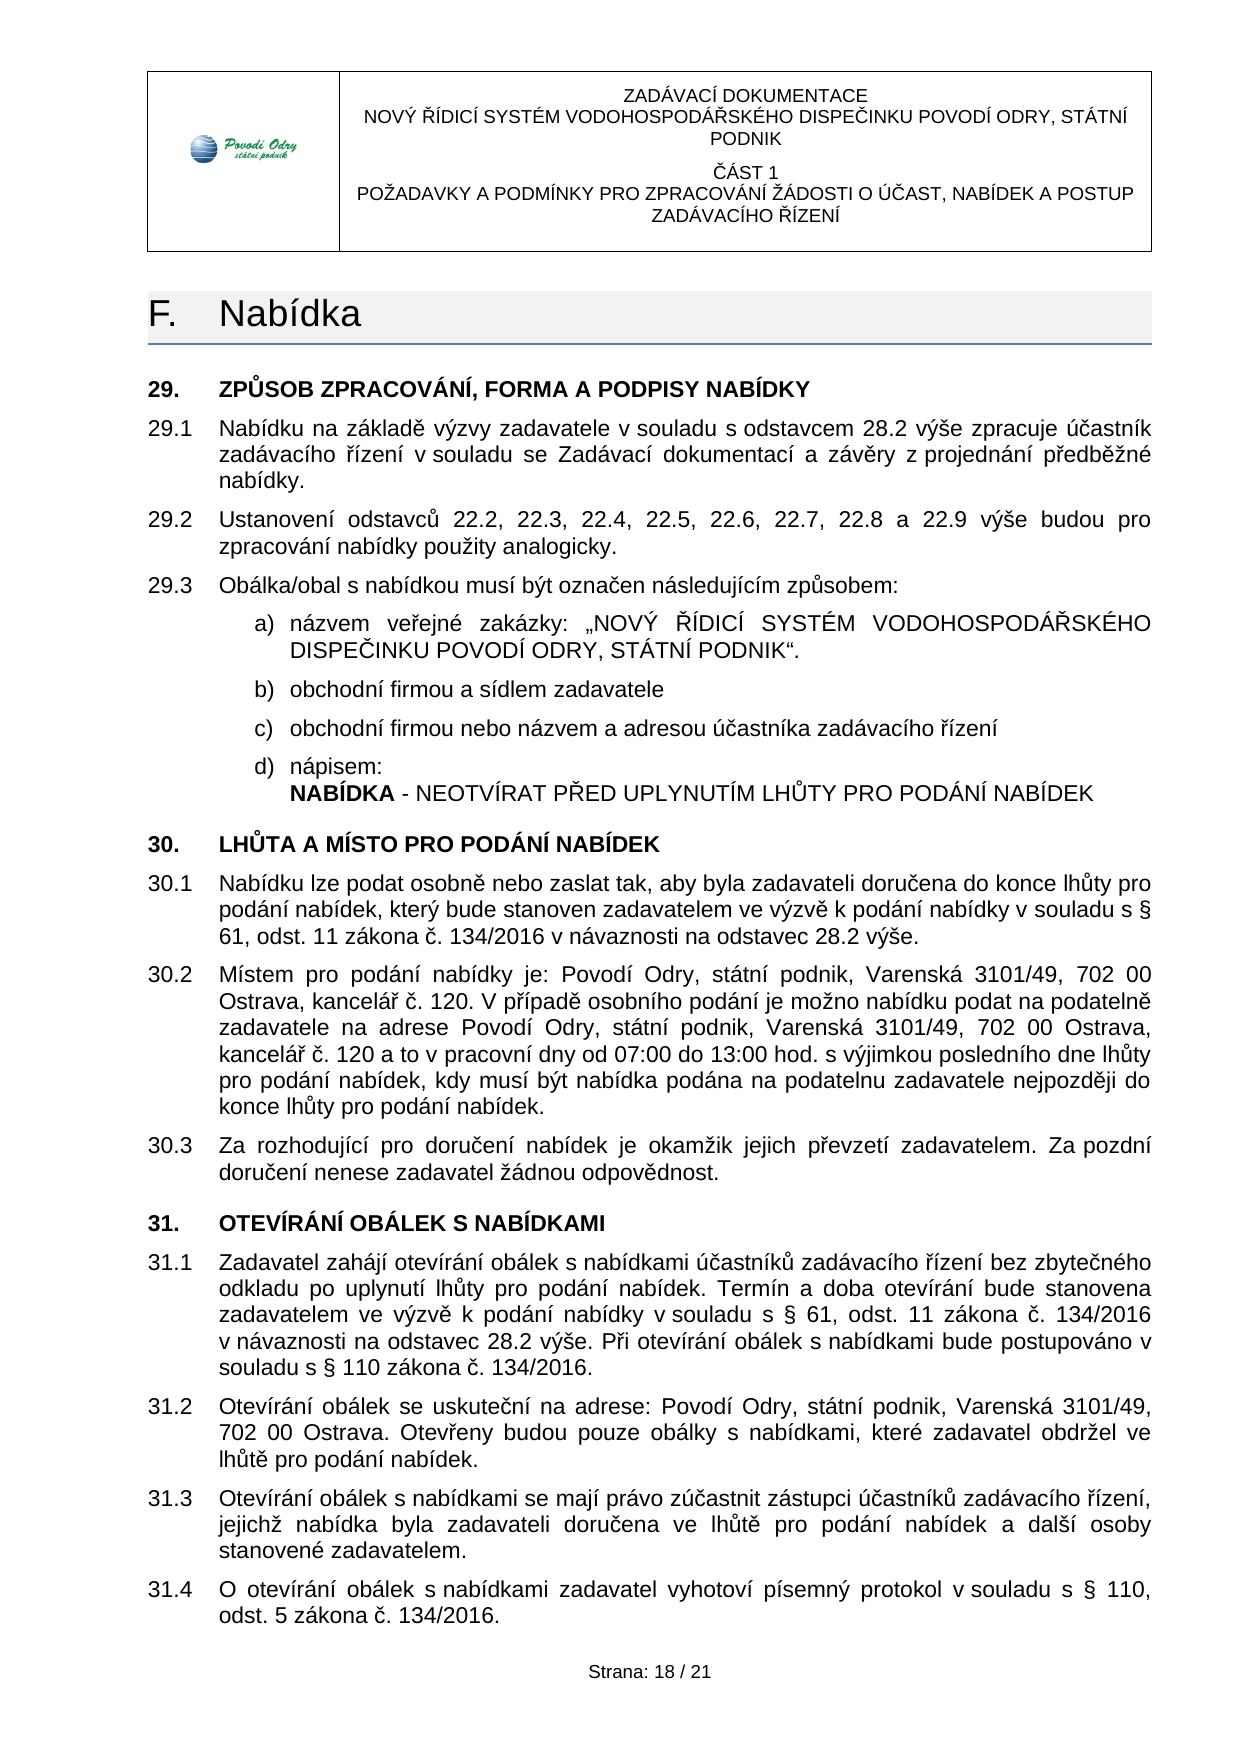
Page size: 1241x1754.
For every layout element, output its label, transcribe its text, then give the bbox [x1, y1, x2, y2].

subtitle 30.1 Nabídku lze podat osobně nebo zaslat tak, aby byla zadavateli doručena do konce lhůty pro podání nabídek, který bude stanoven zadavatelem ve výzvě k podání nabídky v souladu s § 61, odst. 11 zákona č. 134/2016 v návaznosti na odstavec 28.2 výše. [148, 870, 1152, 949]
subtitle c) obchodní firmou nebo názvem a adresou účastníka zadávacího řízení [254, 714, 1152, 741]
subtitle d) nápisem: NABÍDKA - NEOTVÍRAT PŘED uplynutím lhůty pro podání nabídek [254, 753, 1152, 806]
subtitle 31.1 Zadavatel zahájí otevírání obálek s nabídkami účastníků zadávacího řízení bez zbytečného odkladu po uplynutí lhůty pro podání nabídek. Termín a doba otevírání bude stanovena zadavatelem ve výzvě k podání nabídky v souladu s § 61, odst. 11 zákona č. 134/2016 v návaznosti na odstavec 28.2 výše. Při otevírání obálek s nabídkami bude postupováno v souladu s § 110 zákona č. 134/2016. [148, 1249, 1152, 1380]
subtitle b) obchodní firmou a sídlem zadavatele [254, 676, 1152, 702]
subtitle 30.2 Místem pro podání nabídky je: Povodí Odry, státní podnik, Varenská 3101/49, 702 00 Ostrava, kancelář č. 120. V případě osobního podání je možno nabídku podat na podatelně zadavatele na adrese Povodí Odry, státní podnik, Varenská 3101/49, 702 00 Ostrava, kancelář č. 120 a to v pracovní dny od 07:00 do 13:00 hod. s výjimkou posledního dne lhůty pro podání nabídek, kdy musí být nabídka podána na podatelnu zadavatele nejpozději do konce lhůty pro podání nabídek. [148, 961, 1152, 1119]
subtitle 31.2 Otevírání obálek se uskuteční na adrese: Povodí Odry, státní podnik, Varenská 3101/49, 702 00 Ostrava. Otevřeny budou pouze obálky s nabídkami, které zadavatel obdržel ve lhůtě pro podání nabídek. [148, 1393, 1152, 1472]
subtitle 30. Lhůta a místo pro podání nabídek [148, 831, 1152, 857]
subtitle 29.2 Ustanovení odstavců 22.2, 22.3, 22.4, 22.5, 22.6, 22.7, 22.8 a 22.9 výše budou pro zpracování nabídky použity analogicky. [148, 506, 1152, 559]
subtitle 31. OTEVírání obálek s nabídkami [148, 1210, 1152, 1236]
subtitle a) názvem veřejné zakázky: „Nový řídicí systém vodohospodářského dispečinku Povodí Odry, státní podnik“. [254, 610, 1152, 663]
subtitle 31.4 O otevírání obálek s nabídkami zadavatel vyhotoví písemný protokol v souladu s § 110, odst. 5 zákona č. 134/2016. [148, 1576, 1152, 1629]
subtitle 31.3 Otevírání obálek s nabídkami se mají právo zúčastnit zástupci účastníků zadávacího řízení, jejichž nabídka byla zadavateli doručena ve lhůtě pro podání nabídek a další osoby stanovené zadavatelem. [148, 1484, 1152, 1563]
picture [190, 135, 297, 163]
subtitle 29. způsob zpracování, FORMA A PODPISY nabídky [148, 376, 1152, 402]
subtitle 29.1 Nabídku na základě výzvy zadavatele v souladu s odstavcem 28.2 výše zpracuje účastník zadávacího řízení v souladu se Zadávací dokumentací a závěry z projednání předběžné nabídky. [148, 415, 1152, 494]
subtitle 29.3 Obálka/obal s nabídkou musí být označen následujícím způsobem: [148, 572, 1152, 598]
title F. Nabídka [148, 291, 1152, 343]
subtitle 30.3 Za rozhodující pro doručení nabídek je okamžik jejich převzetí zadavatelem. Za pozdní doručení nenese zadavatel žádnou odpovědnost. [148, 1132, 1152, 1185]
